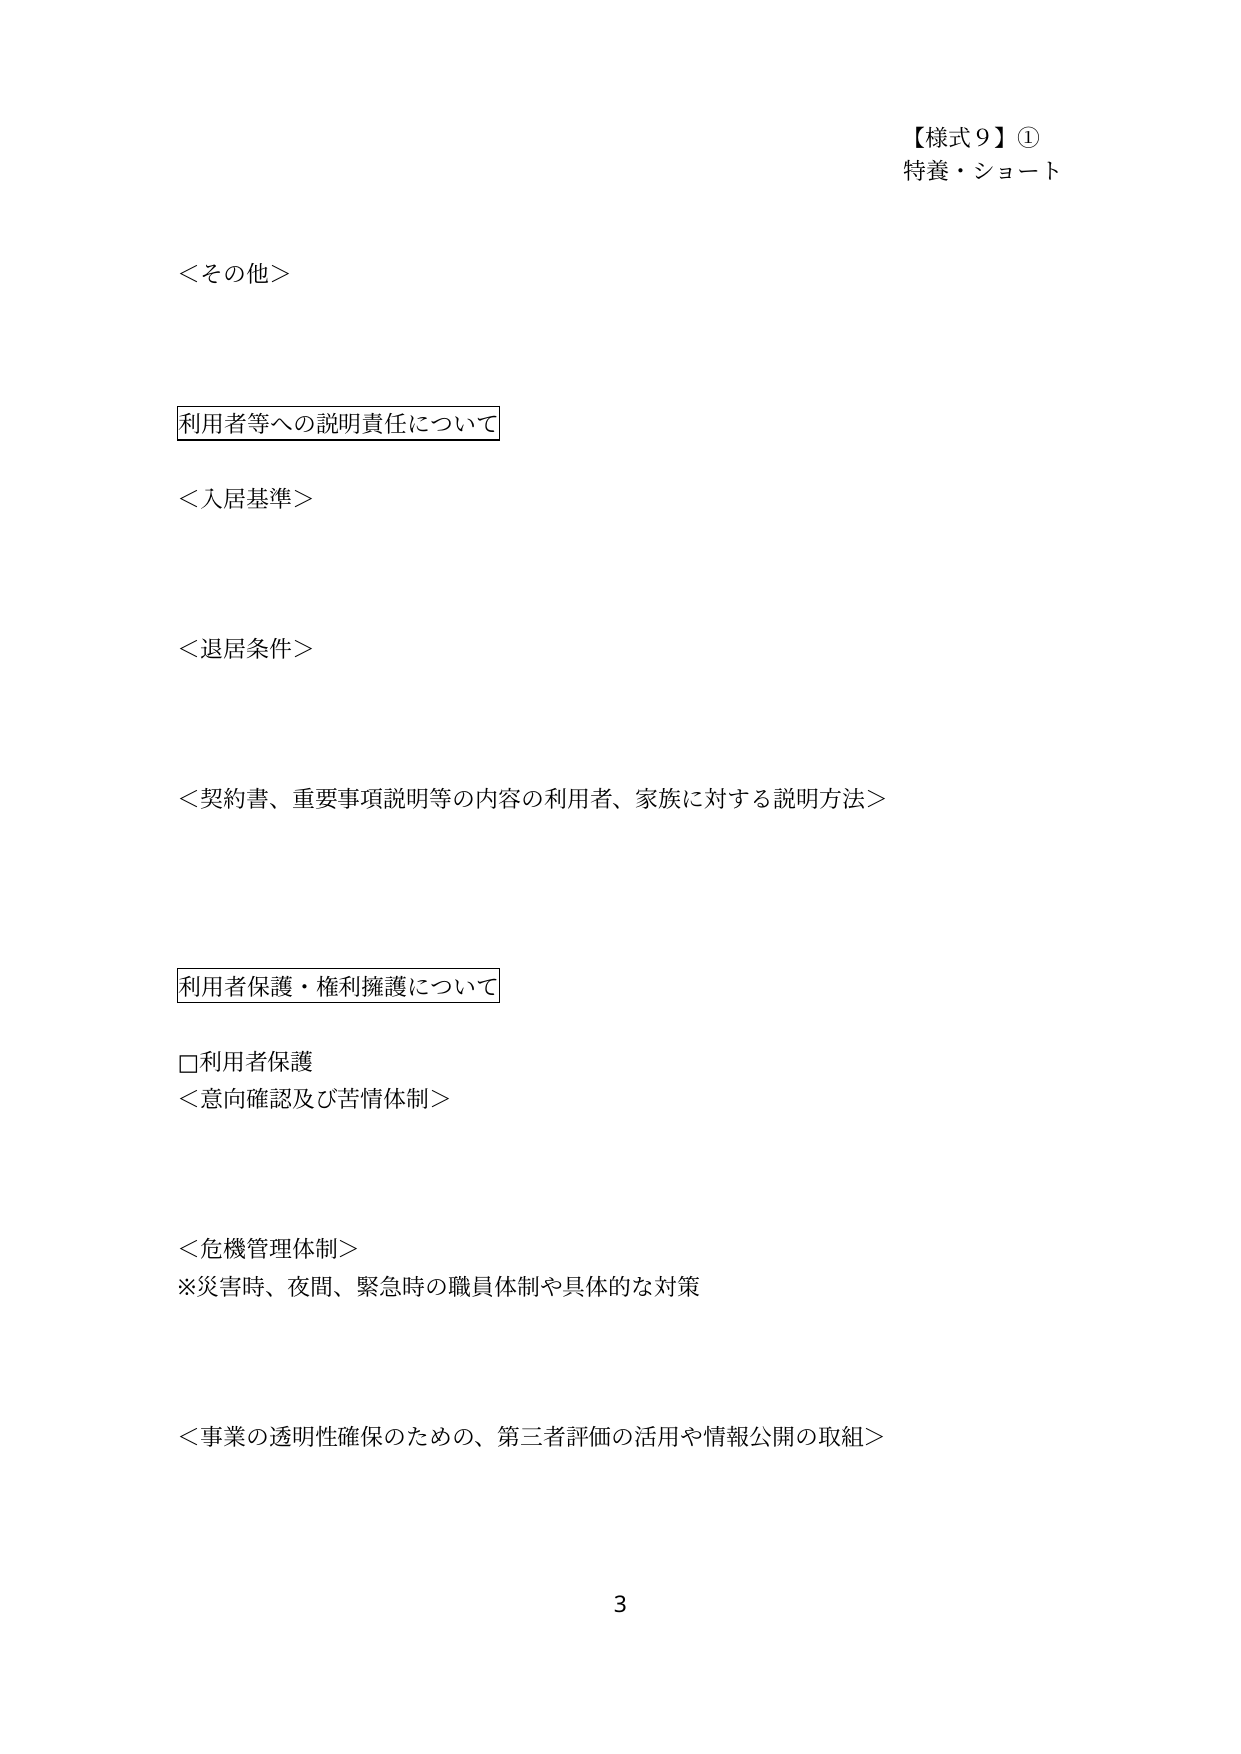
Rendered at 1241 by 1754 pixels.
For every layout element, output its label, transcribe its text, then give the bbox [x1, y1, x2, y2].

text ＜意向確認及び苦情体制＞ [177, 1079, 1063, 1117]
text ※災害時、夜間、緊急時の職員体制や具体的な対策 [177, 1267, 1063, 1304]
text ＜契約書、重要事項説明等の内容の利用者、家族に対する説明方法＞ [177, 779, 1063, 817]
text ＜その他＞ [177, 254, 1063, 292]
text ＜事業の透明性確保のための、第三者評価の活用や情報公開の取組＞ [177, 1417, 1063, 1454]
text ＜危機管理体制＞ [177, 1229, 1063, 1267]
text ＜退居条件＞ [177, 629, 1063, 667]
text ＜入居基準＞ [177, 479, 1063, 517]
text 利用者等への説明責任について [177, 404, 1063, 442]
text 利用者保護・権利擁護について [177, 967, 1063, 1004]
text □利用者保護 [177, 1042, 1063, 1079]
